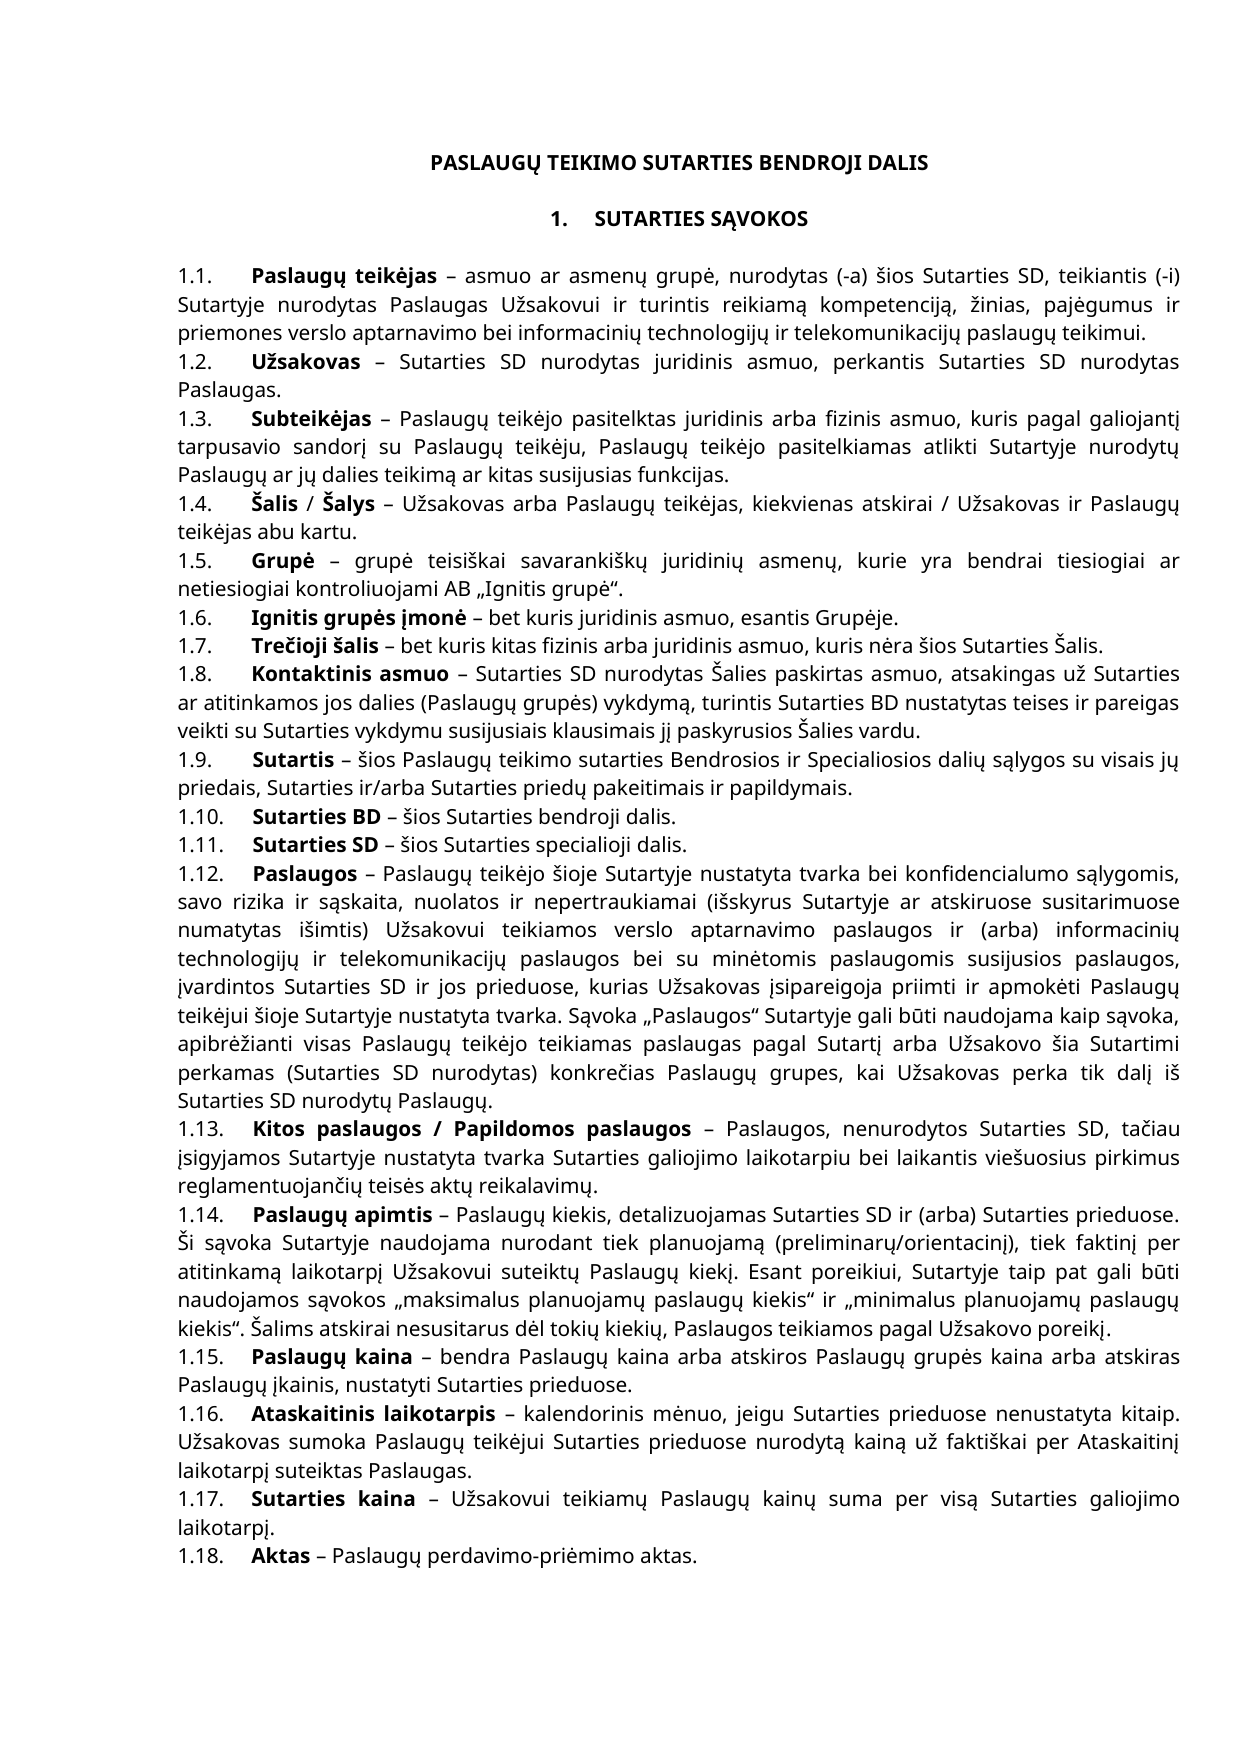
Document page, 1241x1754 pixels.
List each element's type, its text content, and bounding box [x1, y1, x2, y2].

list Užsakovas – Sutarties SD nurodytas juridinis asmuo, perkantis Sutarties SD nurodytas Paslaugas. [177, 347, 1181, 404]
list Sutartis – šios Paslaugų teikimo sutarties Bendrosios ir Specialiosios dalių sąlygos su visais jų priedais, Sutarties ir/arba Sutarties priedų pakeitimais ir papildymais. [177, 745, 1181, 802]
list Ignitis grupės įmonė – bet kuris juridinis asmuo, esantis Grupėje. [177, 603, 1181, 631]
list Kitos paslaugos / Papildomos paslaugos – Paslaugos, nenurodytos Sutarties SD, tačiau įsigyjamos Sutartyje nustatyta tvarka Sutarties galiojimo laikotarpiu bei laikantis viešuosius pirkimus reglamentuojančių teisės aktų reikalavimų. [177, 1114, 1181, 1200]
list Paslaugų kaina – bendra Paslaugų kaina arba atskiros Paslaugų grupės kaina arba atskiras Paslaugų įkainis, nustatyti Sutarties prieduose. [177, 1342, 1181, 1399]
text PASLAUGŲ TEIKIMO SUTARTIES BENDROJI DALIS [177, 148, 1181, 176]
list Kontaktinis asmuo – Sutarties SD nurodytas Šalies paskirtas asmuo, atsakingas už Sutarties ar atitinkamos jos dalies (Paslaugų grupės) vykdymą, turintis Sutarties BD nustatytas teises ir pareigas veikti su Sutarties vykdymu susijusiais klausimais jį paskyrusios Šalies vardu. [177, 659, 1181, 745]
list Grupė – grupė teisiškai savarankiškų juridinių asmenų, kurie yra bendrai tiesiogiai ar netiesiogiai kontroliuojami AB „Ignitis grupė“. [177, 546, 1181, 603]
list Trečioji šalis – bet kuris kitas fizinis arba juridinis asmuo, kuris nėra šios Sutarties Šalis. [177, 631, 1181, 659]
list Paslaugų apimtis – Paslaugų kiekis, detalizuojamas Sutarties SD ir (arba) Sutarties prieduose. Ši sąvoka Sutartyje naudojama nurodant tiek planuojamą (preliminarų/orientacinį), tiek faktinį per atitinkamą laikotarpį Užsakovui suteiktų Paslaugų kiekį. Esant poreikiui, Sutartyje taip pat gali būti naudojamos sąvokos „maksimalus planuojamų paslaugų kiekis“ ir „minimalus planuojamų paslaugų kiekis“. Šalims atskirai nesusitarus dėl tokių kiekių, Paslaugos teikiamos pagal Užsakovo poreikį. [177, 1200, 1181, 1342]
list Sutarties SD – šios Sutarties specialioji dalis. [177, 830, 1181, 859]
list Šalis / Šalys – Užsakovas arba Paslaugų teikėjas, kiekvienas atskirai / Užsakovas ir Paslaugų teikėjas abu kartu. [177, 489, 1181, 546]
list Sutarties BD – šios Sutarties bendroji dalis. [177, 802, 1181, 830]
list Paslaugos – Paslaugų teikėjo šioje Sutartyje nustatyta tvarka bei konfidencialumo sąlygomis, savo rizika ir sąskaita, nuolatos ir nepertraukiamai (išskyrus Sutartyje ar atskiruose susitarimuose numatytas išimtis) Užsakovui teikiamos verslo aptarnavimo paslaugos ir (arba) informacinių technologijų ir telekomunikacijų paslaugos bei su minėtomis paslaugomis susijusios paslaugos, įvardintos Sutarties SD ir jos prieduose, kurias Užsakovas įsipareigoja priimti ir apmokėti Paslaugų teikėjui šioje Sutartyje nustatyta tvarka. Sąvoka „Paslaugos“ Sutartyje gali būti naudojama kaip sąvoka, apibrėžianti visas Paslaugų teikėjo teikiamas paslaugas pagal Sutartį arba Užsakovo šia Sutartimi perkamas (Sutarties SD nurodytas) konkrečias Paslaugų grupes, kai Užsakovas perka tik dalį iš Sutarties SD nurodytų Paslaugų. [177, 859, 1181, 1114]
list Aktas – Paslaugų perdavimo-priėmimo aktas. [177, 1541, 1181, 1569]
list Paslaugų teikėjas – asmuo ar asmenų grupė, nurodytas (-a) šios Sutarties SD, teikiantis (-i) Sutartyje nurodytas Paslaugas Užsakovui ir turintis reikiamą kompetenciją, žinias, pajėgumus ir priemones verslo aptarnavimo bei informacinių technologijų ir telekomunikacijų paslaugų teikimui. [177, 261, 1181, 347]
list Ataskaitinis laikotarpis – kalendorinis mėnuo, jeigu Sutarties prieduose nenustatyta kitaip. Užsakovas sumoka Paslaugų teikėjui Sutarties prieduose nurodytą kainą už faktiškai per Ataskaitinį laikotarpį suteiktas Paslaugas. [177, 1399, 1181, 1484]
list Sutarties kaina – Užsakovui teikiamų Paslaugų kainų suma per visą Sutarties galiojimo laikotarpį. [177, 1484, 1181, 1541]
list SUTARTIES SĄVOKOS [177, 204, 1181, 233]
list Subteikėjas – Paslaugų teikėjo pasitelktas juridinis arba fizinis asmuo, kuris pagal galiojantį tarpusavio sandorį su Paslaugų teikėju, Paslaugų teikėjo pasitelkiamas atlikti Sutartyje nurodytų Paslaugų ar jų dalies teikimą ar kitas susijusias funkcijas. [177, 404, 1181, 489]
